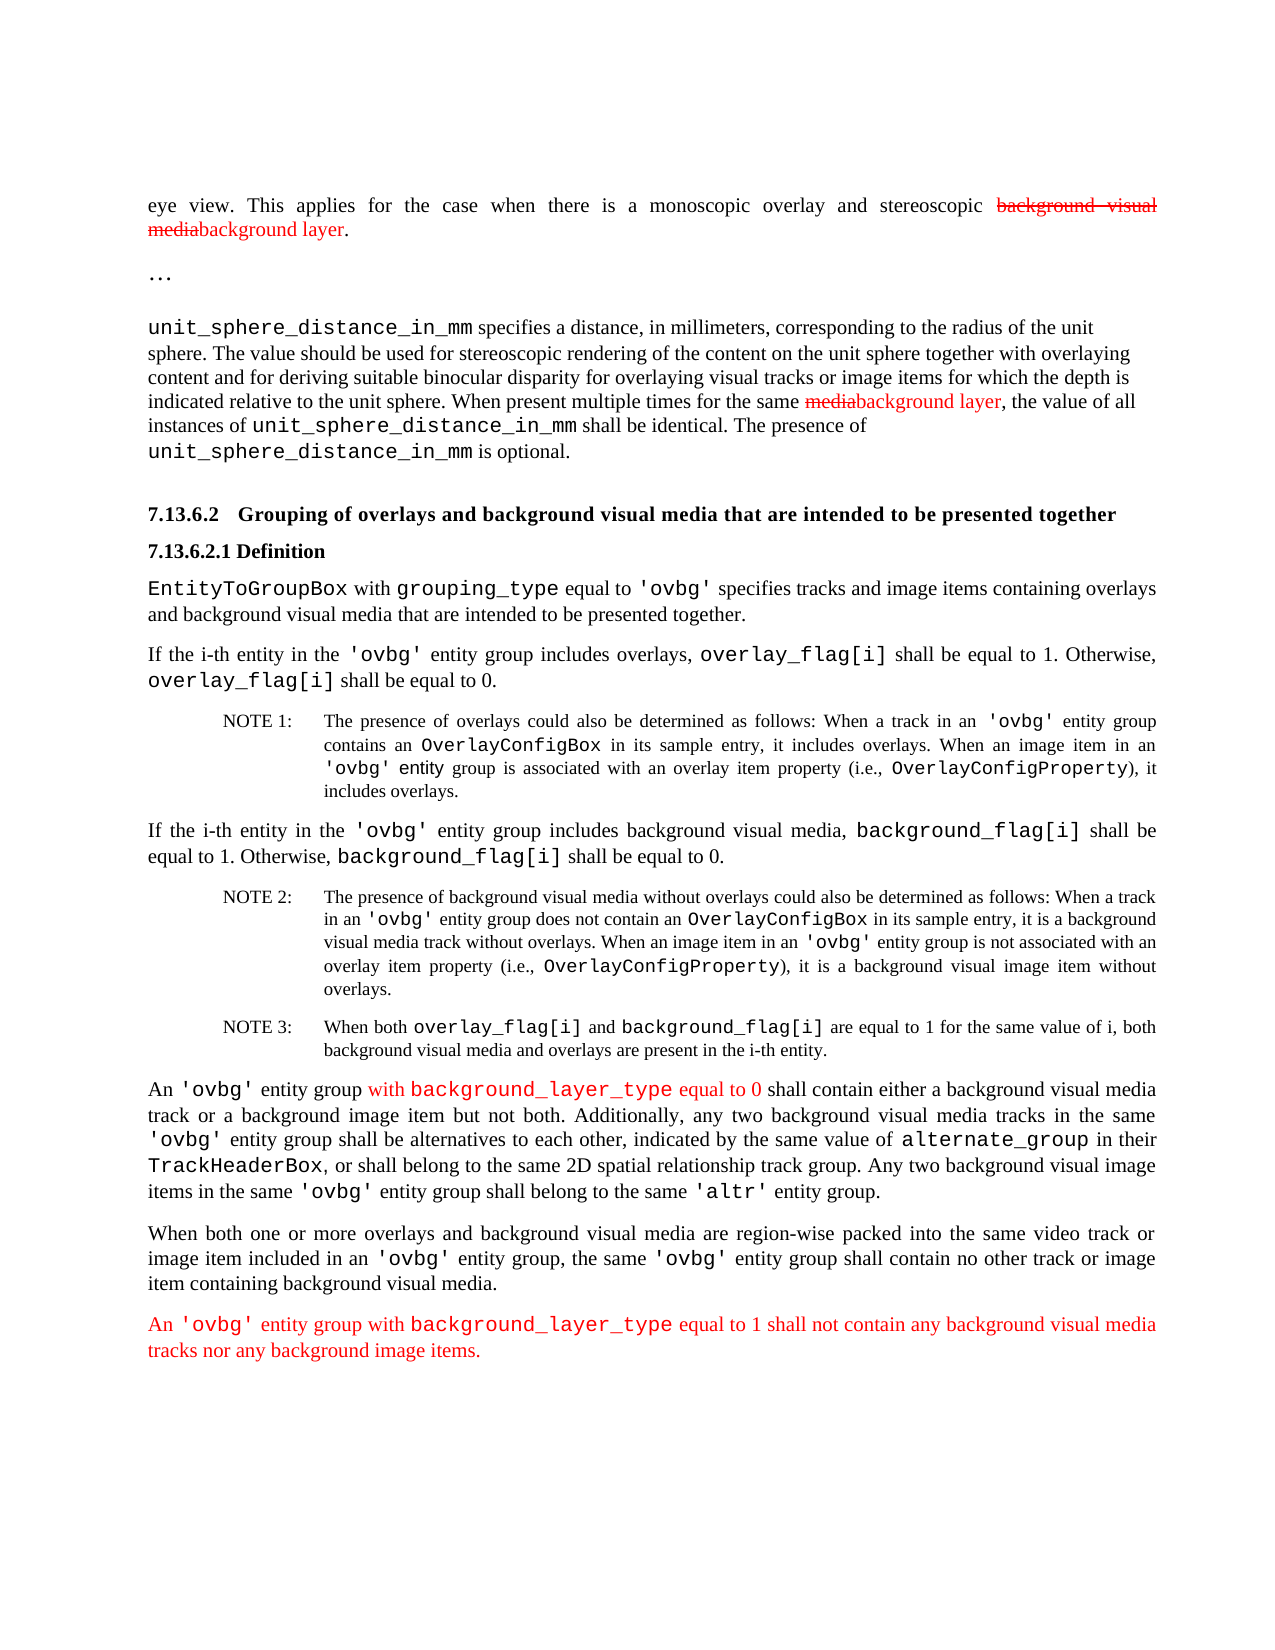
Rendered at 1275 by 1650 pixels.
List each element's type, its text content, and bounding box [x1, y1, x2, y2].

text If the i-th entity in the 'ovbg' entity group includes background visual media, background_flag[i] shall be equal to 1. Otherwise, background_flag[i] shall be equal to 0. [148, 818, 1157, 870]
text unit_sphere_distance_in_mm specifies a distance, in millimeters, corresponding to the radius of the unit sphere. The value should be used for stereoscopic rendering of the content on the unit sphere together with overlaying content and for deriving suitable binocular disparity for overlaying visual tracks or image items for which the depth is indicated relative to the unit sphere. When present multiple times for the same mediabackground layer, the value of all instances of unit_sphere_distance_in_mm shall be identical. The presence of unit_sphere_distance_in_mm is optional. [148, 315, 1157, 464]
text An 'ovbg' entity group with background_layer_type equal to 0 shall contain either a background visual media track or a background image item but not both. Additionally, any two background visual media tracks in the same 'ovbg' entity group shall be alternatives to each other, indicated by the same value of alternate_group in their TrackHeaderBox, or shall belong to the same 2D spatial relationship track group. Any two background visual image items in the same 'ovbg' entity group shall belong to the same 'altr' entity group. [148, 1077, 1157, 1205]
text EntityToGroupBox with grouping_type equal to 'ovbg' specifies tracks and image items containing overlays and background visual media that are intended to be presented together. [148, 576, 1157, 626]
list 7.13.6.2 Grouping of overlays and background visual media that are intended to be presented together [148, 501, 1157, 526]
subtitle 7.13.6.2.1 Definition [148, 538, 1157, 563]
text If the i-th entity in the 'ovbg' entity group includes overlays, overlay_flag[i] shall be equal to 1. Otherwise, overlay_flag[i] shall be equal to 0. [148, 642, 1157, 694]
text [148, 193, 1157, 241]
text NOTE 2: The presence of background visual media without overlays could also be determined as follows: When a track in an 'ovbg' entity group does not contain an OverlayConfigBox in its sample entry, it is a background visual media track without overlays. When an image item in an 'ovbg' entity group is not associated with an overlay item property (i.e., OverlayConfigProperty), it is a background visual image item without overlays. [223, 886, 1157, 999]
text … [148, 257, 1157, 286]
text NOTE 3: When both overlay_flag[i] and background_flag[i] are equal to 1 for the same value of i, both background visual media and overlays are present in the i-th entity. [223, 1016, 1157, 1061]
text When both one or more overlays and background visual media are region-wise packed into the same video track or image item included in an 'ovbg' entity group, the same 'ovbg' entity group shall contain no other track or image item containing background visual media. [148, 1221, 1157, 1295]
text NOTE 1: The presence of overlays could also be determined as follows: When a track in an 'ovbg' entity group contains an OverlayConfigBox in its sample entry, it includes overlays. When an image item in an 'ovbg' entity group is associated with an overlay item property (i.e., OverlayConfigProperty), it includes overlays. [223, 710, 1157, 802]
text An 'ovbg' entity group with background_layer_type equal to 1 shall not contain any background visual media tracks nor any background image items. [148, 1312, 1157, 1362]
